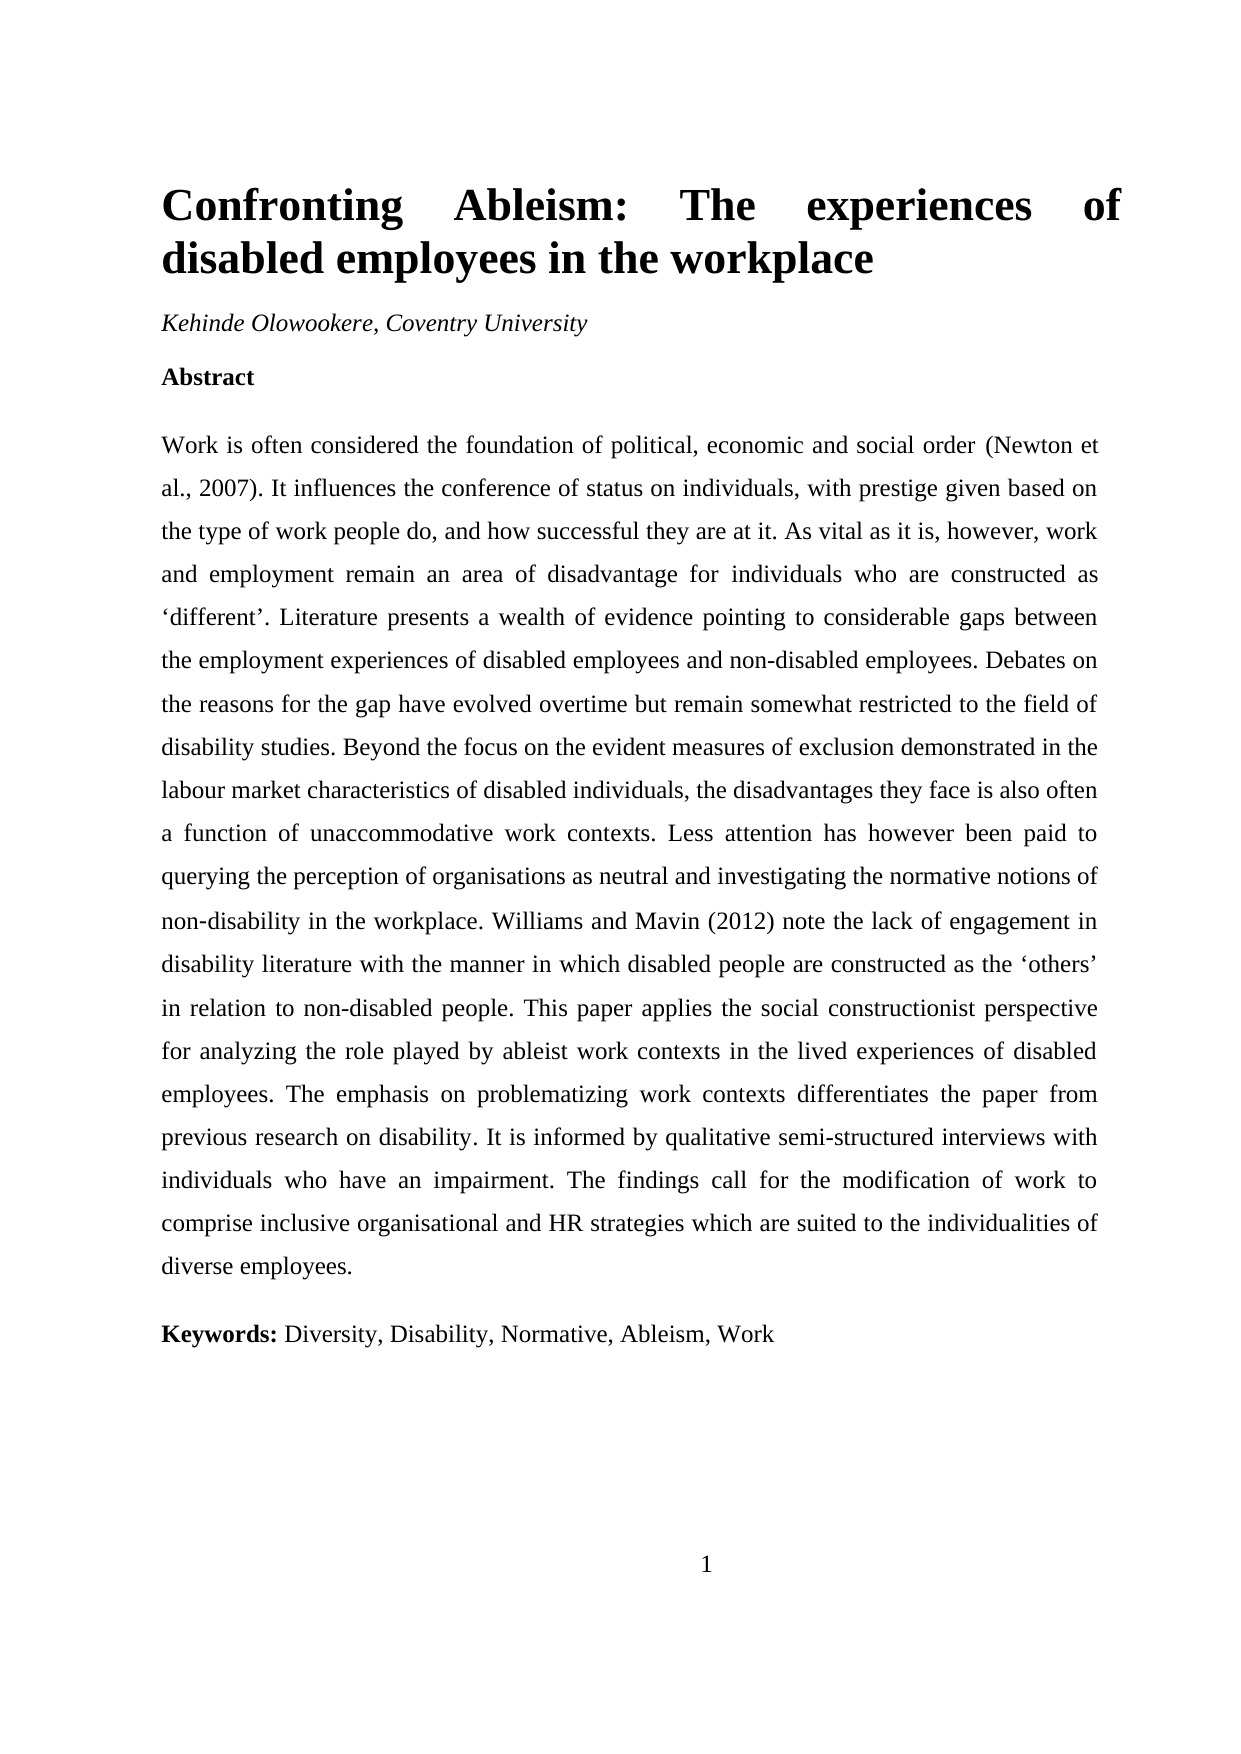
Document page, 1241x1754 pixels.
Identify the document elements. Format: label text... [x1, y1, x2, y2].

text Confronting Ableism: The experiences of disabled employees in the workplace [161, 178, 1122, 283]
text Keywords: Diversity, Disability, Normative, Ableism, Work [161, 1319, 1099, 1348]
text Abstract [161, 362, 1099, 391]
text Work is often considered the foundation of political, economic and social order (Newton et al., 2007). It influences the conference of status on individuals, with prestige given based on the type of work people do, and how successful they are at it. As vital as it is, however, work and employment remain an area of disadvantage for individuals who are constructed as ‘different’. Literature presents a wealth of evidence pointing to considerable gaps between the employment experiences of disabled employees and non-disabled employees. Debates on the reasons for the gap have evolved overtime but remain somewhat restricted to the field of disability studies. Beyond the focus on the evident measures of exclusion demonstrated in the labour market characteristics of disabled individuals, the disadvantages they face is also often a function of unaccommodative work contexts. Less attention has however been paid to querying the perception of organisations as neutral and investigating the normative notions of non‐disability in the workplace. Williams and Mavin (2012) note the lack of engagement in disability literature with the manner in which disabled people are constructed as the ‘others’ in relation to non-disabled people. This paper applies the social constructionist perspective for analyzing the role played by ableist work contexts in the lived experiences of disabled employees. The emphasis on problematizing work contexts differentiates the paper from previous research on disability. It is informed by qualitative semi-structured interviews with individuals who have an impairment. The findings call for the modification of work to comprise inclusive organisational and HR strategies which are suited to the individualities of diverse employees. [161, 430, 1099, 1280]
subtitle Kehinde Olowookere, Coventry University [161, 308, 1122, 337]
